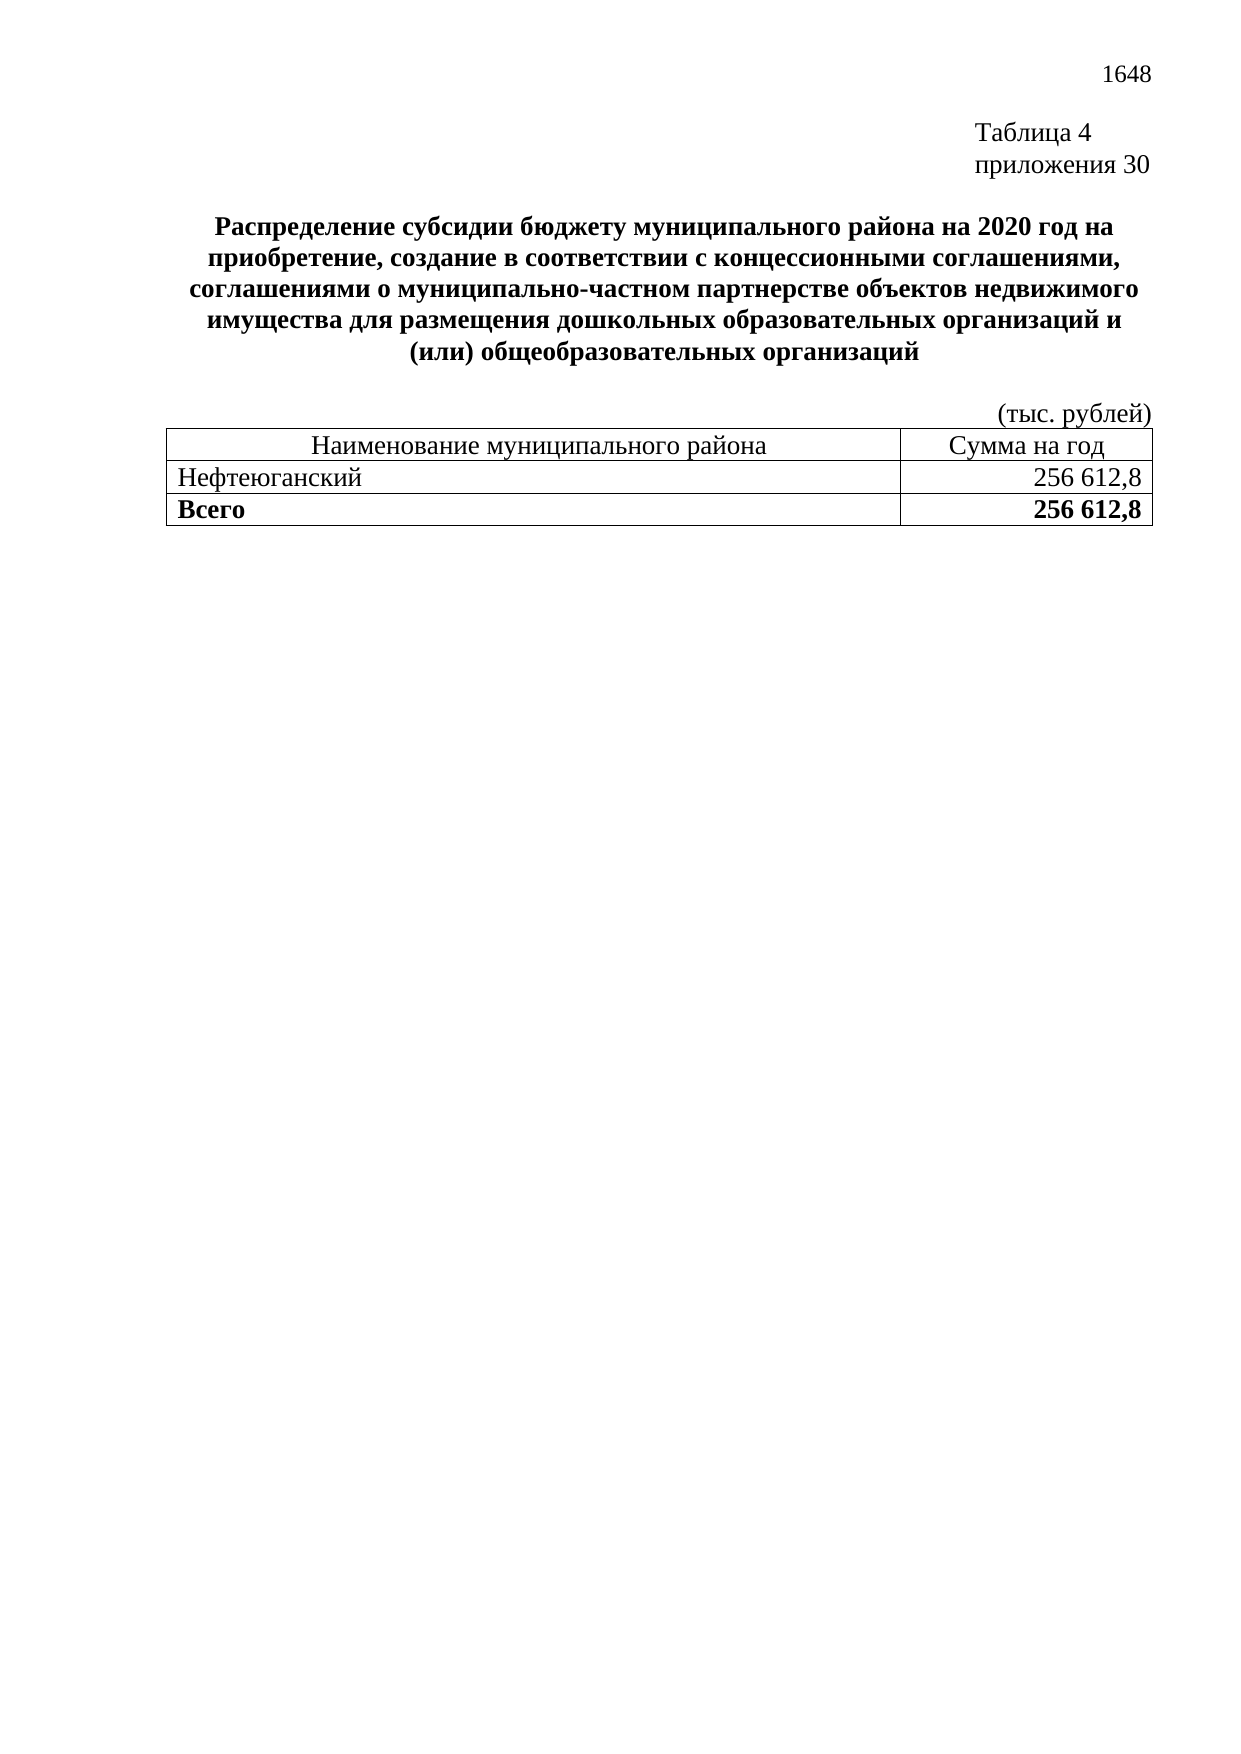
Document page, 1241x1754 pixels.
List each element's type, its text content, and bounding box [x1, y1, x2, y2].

text (тыс. рублей) [177, 397, 1152, 428]
table_cell 256 612,8 [901, 461, 1152, 492]
table_header Наименование муниципального района [167, 429, 900, 460]
text Распределение субсидии бюджету муниципального района на 2020 год на приобретение, создание в соответствии с концессионными соглашениями, соглашениями о муниципально-частном партнерстве объектов недвижимого имущества для размещения дошкольных образовательных организаций и (или) общеобразовательных организаций [177, 210, 1152, 366]
table_cell Всего [167, 494, 900, 524]
table_header Сумма на год [901, 429, 1152, 460]
table_cell 256 612,8 [901, 494, 1152, 524]
text Таблица 4 [974, 117, 1152, 148]
table_cell Нефтеюганский [167, 461, 900, 492]
text приложения 30 [974, 148, 1152, 179]
